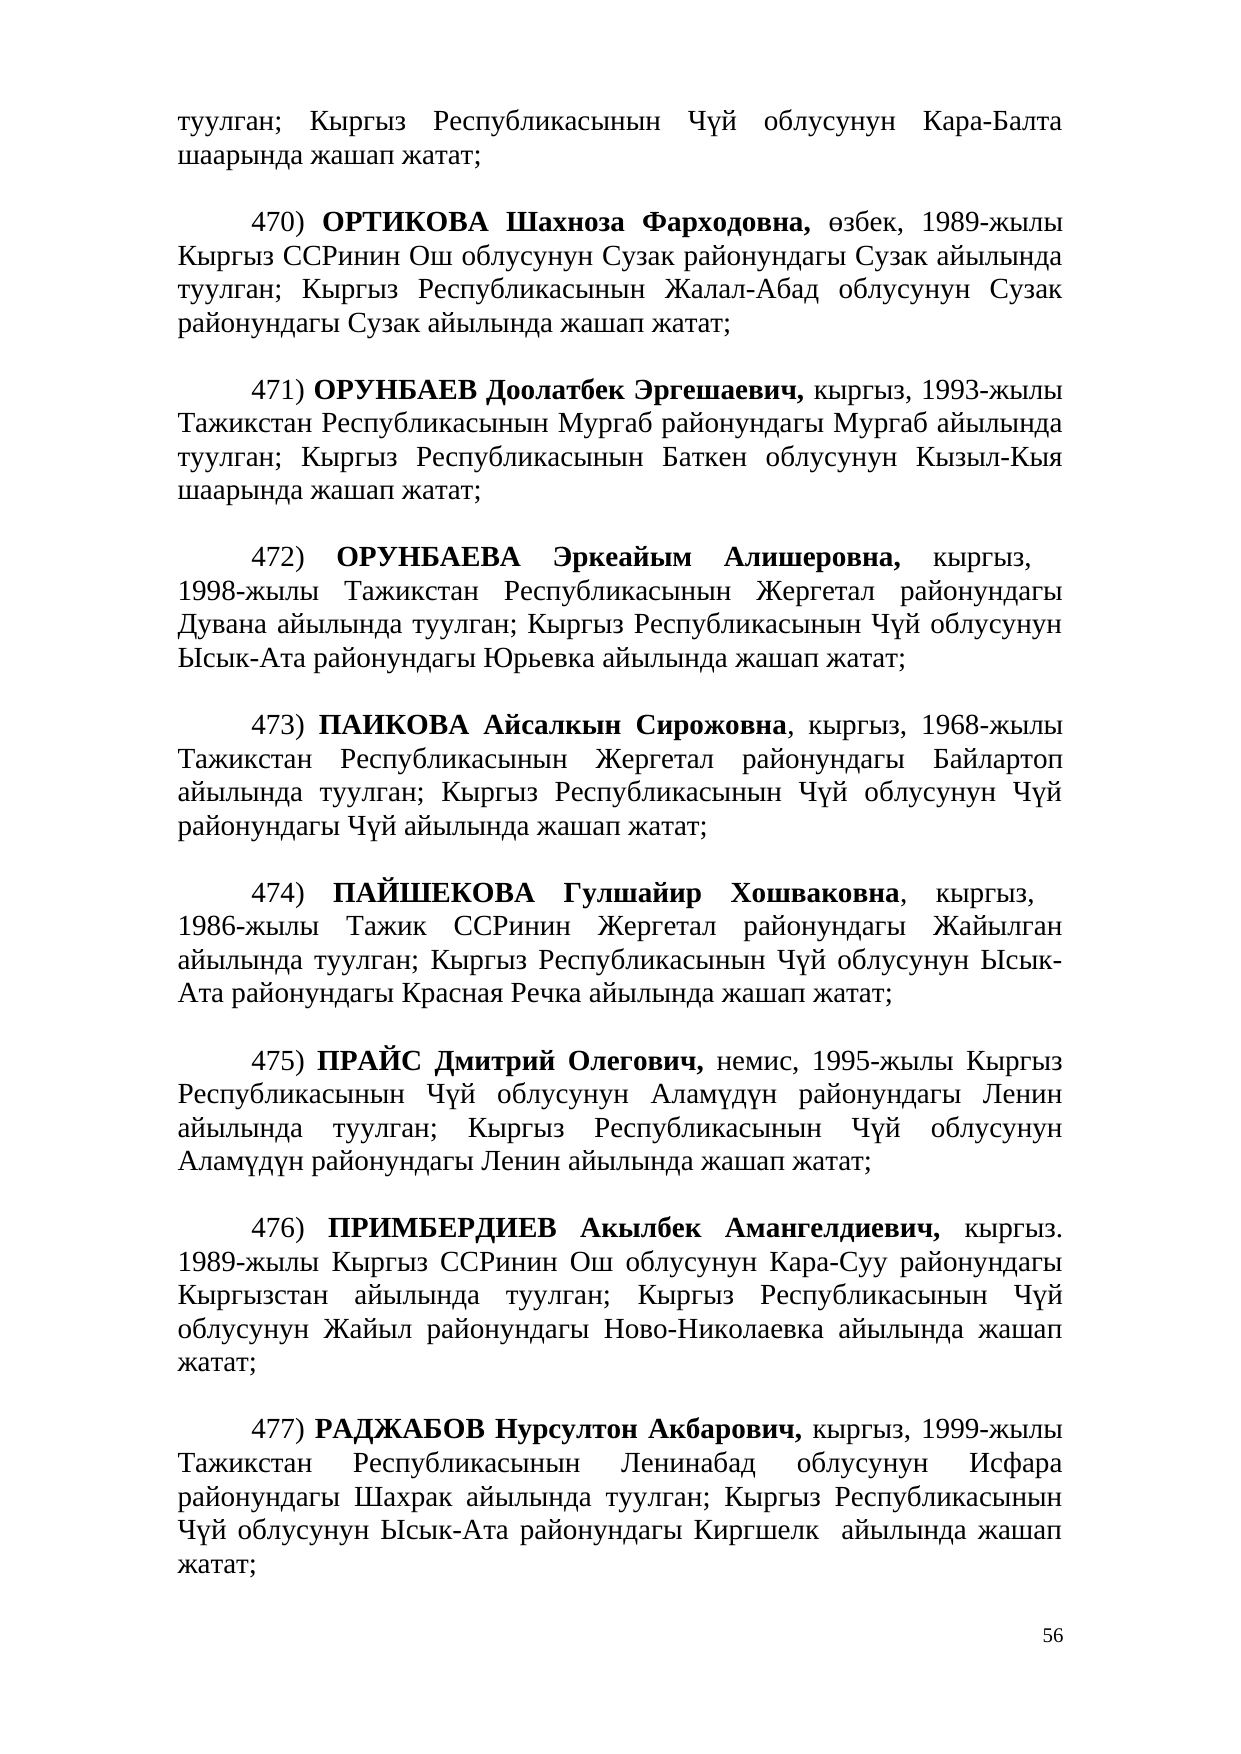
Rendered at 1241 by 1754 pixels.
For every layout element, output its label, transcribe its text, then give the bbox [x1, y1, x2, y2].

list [177, 103, 1063, 171]
list 471) ОРУНБАЕВ Доолатбек Эргешаевич, кыргыз, 1993-жылы Тажикстан Республикасынын Мургаб районундагы Мургаб айылында туулган; Кыргыз Республикасынын Баткен облусунун Кызыл-Кыя шаарында жашап жатат; [177, 372, 1063, 506]
text 472) ОРУНБАЕВА Эркеайым Алишеровна, кыргыз, 1998-жылы Тажикстан Республикасынын Жергетал районундагы Дувана айылында туулган; Кыргыз Республикасынын Чүй облусунун Ысык-Ата районундагы Юрьевка айылында жашап жатат; [177, 539, 1063, 674]
text 477) РАДЖАБОВ Нурсултон Акбарович, кыргыз, 1999-жылы Тажикстан Республикасынын Ленинабад облусунун Исфара районундагы Шахрак айылында туулган; Кыргыз Республикасынын Чүй облусунун Ысык-Ата районундагы Киргшелк айылында жашап жатат; [177, 1412, 1063, 1579]
text 473) ПАИКОВА Айсалкын Сирожовна, кыргыз, 1968-жылы Тажикстан Республикасынын Жергетал районундагы Байлартоп айылында туулган; Кыргыз Республикасынын Чүй облусунун Чүй районундагы Чүй айылында жашап жатат; [177, 707, 1063, 841]
text 474) ПАЙШЕКОВА Гулшайир Хошваковна, кыргыз, 1986-жылы Тажик ССРинин Жергетал районундагы Жайылган айылында туулган; Кыргыз Республикасынын Чүй облусунун Ысык-Ата районундагы Красная Речка айылында жашап жатат; [177, 875, 1063, 1009]
list 476) ПРИМБЕРДИЕВ Акылбек Амангелдиевич, кыргыз. 1989-жылы Кыргыз ССРинин Ош облусунун Кара-Суу районундагы Кыргызстан айылында туулган; Кыргыз Республикасынын Чүй облусунун Жайыл районундагы Ново-Николаевка айылында жашап жатат; [177, 1210, 1063, 1378]
text 470) ОРТИКОВА Шахноза Фарходовна, өзбек, 1989-жылы Кыргыз ССРинин Ош облусунун Сузак районундагы Сузак айылында туулган; Кыргыз Республикасынын Жалал-Абад облусунун Сузак районундагы Сузак айылында жашап жатат; [177, 204, 1063, 338]
text 475) ПРАЙС Дмитрий Олегович, немис, 1995-жылы Кыргыз Республикасынын Чүй облусунун Аламүдүн районундагы Ленин айылында туулган; Кыргыз Республикасынын Чүй облусунун Аламүдүн районундагы Ленин айылында жашап жатат; [177, 1043, 1063, 1177]
